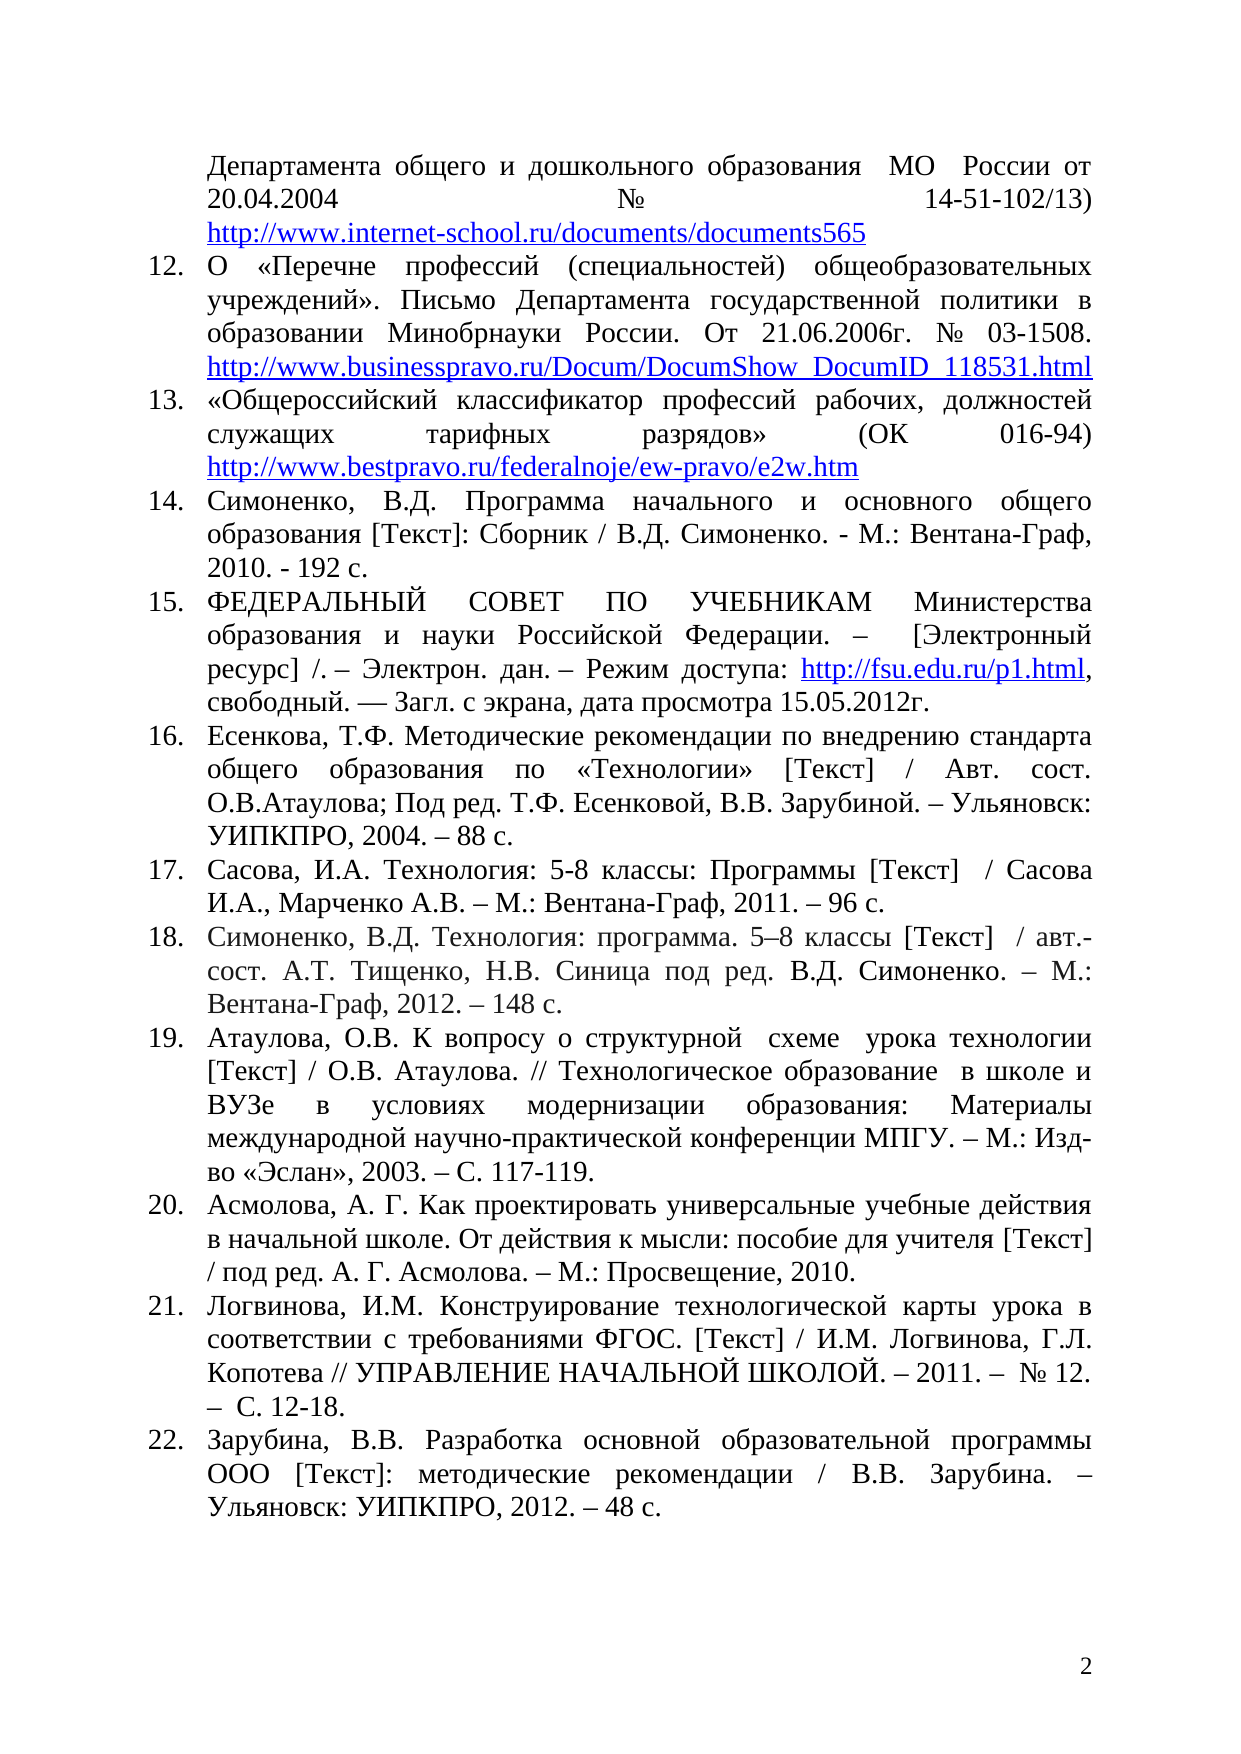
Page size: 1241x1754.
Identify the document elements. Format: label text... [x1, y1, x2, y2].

list ФЕДЕРАЛЬНЫЙ СОВЕТ ПО УЧЕБНИКАМ Министерства образования и науки Российской Федерации. – [Электронный ресурс] /. – Электрон. дан. – Режим доступа: http://fsu.edu.ru/p1.html, свободный. — Загл. с экрана, дата просмотра 15.05.2012г. [148, 584, 1092, 718]
list Атаулова, О.В. К вопросу о структурной схеме урока технологии [Текст] / О.В. Атаулова. // Технологическое образование в школе и ВУЗе в условиях модернизации образования: Материалы международной научно-практической конференции МПГУ. – М.: Изд-во «Эслан», 2003. – С. 117-119. [148, 1020, 1092, 1187]
list Асмолова, А. Г. Как проектировать универсальные учебные действия в начальной школе. От действия к мысли: пособие для учителя [Текст] / под ред. А. Г. Асмолова. – М.: Просвещение, 2010. [148, 1187, 1092, 1288]
list Сасова, И.А. Технология: 5-8 классы: Программы [Текст] / Сасова И.А., Марченко А.В. – М.: Вентана-Граф, 2011. – 96 c. [148, 852, 1092, 919]
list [148, 148, 1092, 248]
list Есенкова, Т.Ф. Методические рекомендации по внедрению стандарта общего образования по «Технологии» [Текст] / Авт. сост. О.В.Атаулова; Под ред. Т.Ф. Есенковой, В.В. Зарубиной. – Ульяновск: УИПКПРО, 2004. – 88 с. [148, 718, 1092, 852]
list Симоненко, В.Д. Программа начального и основного общего образования [Текст]: Сборник / В.Д. Симоненко. - М.: Вентана-Граф, 2010. - 192 с. [148, 483, 1092, 584]
list Зарубина, В.В. Разработка основной образовательной программы ООО [Текст]: методические рекомендации / В.В. Зарубина. – Ульяновск: УИПКПРО, 2012. – 48 с. [148, 1422, 1092, 1523]
list Симоненко, В.Д. Технология: программа. 5–8 классы [Текст] / авт.-сост. А.Т. Тищенко, Н.В. Синица под ред. В.Д. Симоненко. – М.: Вентана-Граф, 2012. – 148 с. [148, 919, 1092, 1020]
list Логвинова, И.М. Конструирование технологической карты урока в соответствии с требованиями ФГОС. [Текст] / И.М. Логвинова, Г.Л. Копотева // УПРАВЛЕНИЕ НАЧАЛЬНОЙ ШКОЛОЙ. – 2011. – № 12. – С. 12-18. [148, 1288, 1092, 1422]
list «Общероссийский классификатор профессий рабочих, должностей служащих тарифных разрядов» (ОК 016-94) http://www.bestpravo.ru/federalnoje/ew-pravo/e2w.htm [148, 382, 1092, 483]
list О «Перечне профессий (специальностей) общеобразовательных учреждений». Письмо Департамента государственной политики в образовании Минобрнауки России. От 21.06.2006г. № 03-1508. http://www.businesspravo.ru/Docum/DocumShow_DocumID_118531.html [148, 248, 1092, 382]
